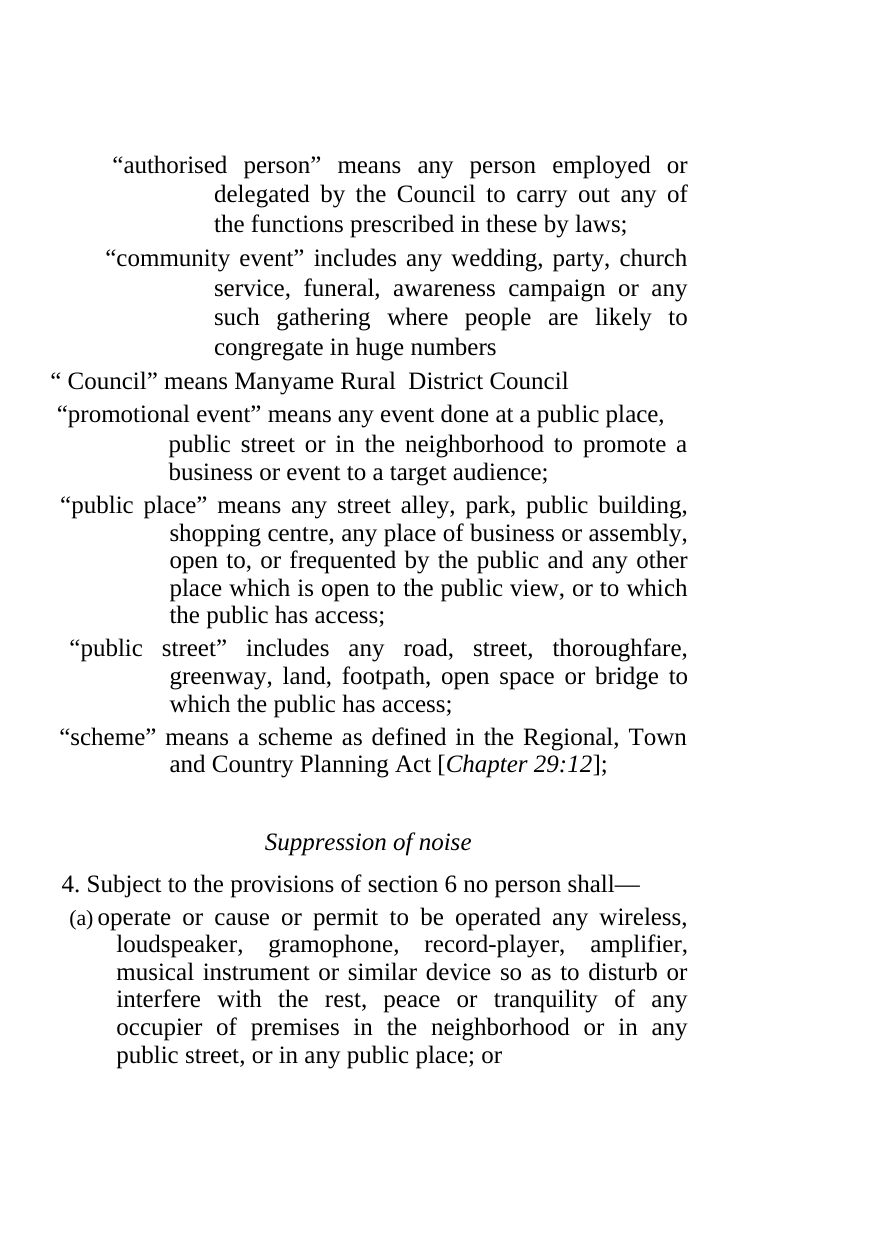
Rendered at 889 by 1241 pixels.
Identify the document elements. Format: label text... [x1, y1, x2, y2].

list operate or cause or permit to be operated any wireless, loudspeaker, gramophone, record-player, amplifier, musical instrument or similar device so as to disturb or interfere with the rest, peace or tranquility of any occupier of premises in the neighborhood or in any public street, or in any public place; or [69, 903, 688, 1068]
text “promotional event” means any event done at a public place, [50, 401, 688, 428]
text Suppression of noise [97, 827, 641, 856]
text “scheme” means a scheme as defined in the Regional, Town and Country Planning Act [Chapter 29:12]; [50, 723, 688, 778]
text “public place” means any street alley, park, public building, shopping centre, any place of business or assembly, open to, or frequented by the public and any other place which is open to the public view, or to which the public has access; [50, 491, 688, 629]
text 4. Subject to the provisions of section 6 no person shall— [50, 870, 688, 897]
text “public street” includes any road, street, thoroughfare, greenway, land, footpath, open space or bridge to which the public has access; [50, 635, 688, 718]
text “authorised person” means any person employed or delegated by the Council to carry out any of the functions prescribed in these by laws; [96, 150, 688, 238]
text “ Council” means Manyame Rural District Council [50, 368, 688, 395]
text public street or in the neighborhood to promote a business or event to a target audience; [168, 431, 688, 486]
text “community event” includes any wedding, party, church service, funeral, awareness campaign or any such gathering where people are likely to congregate in huge numbers [96, 243, 688, 361]
